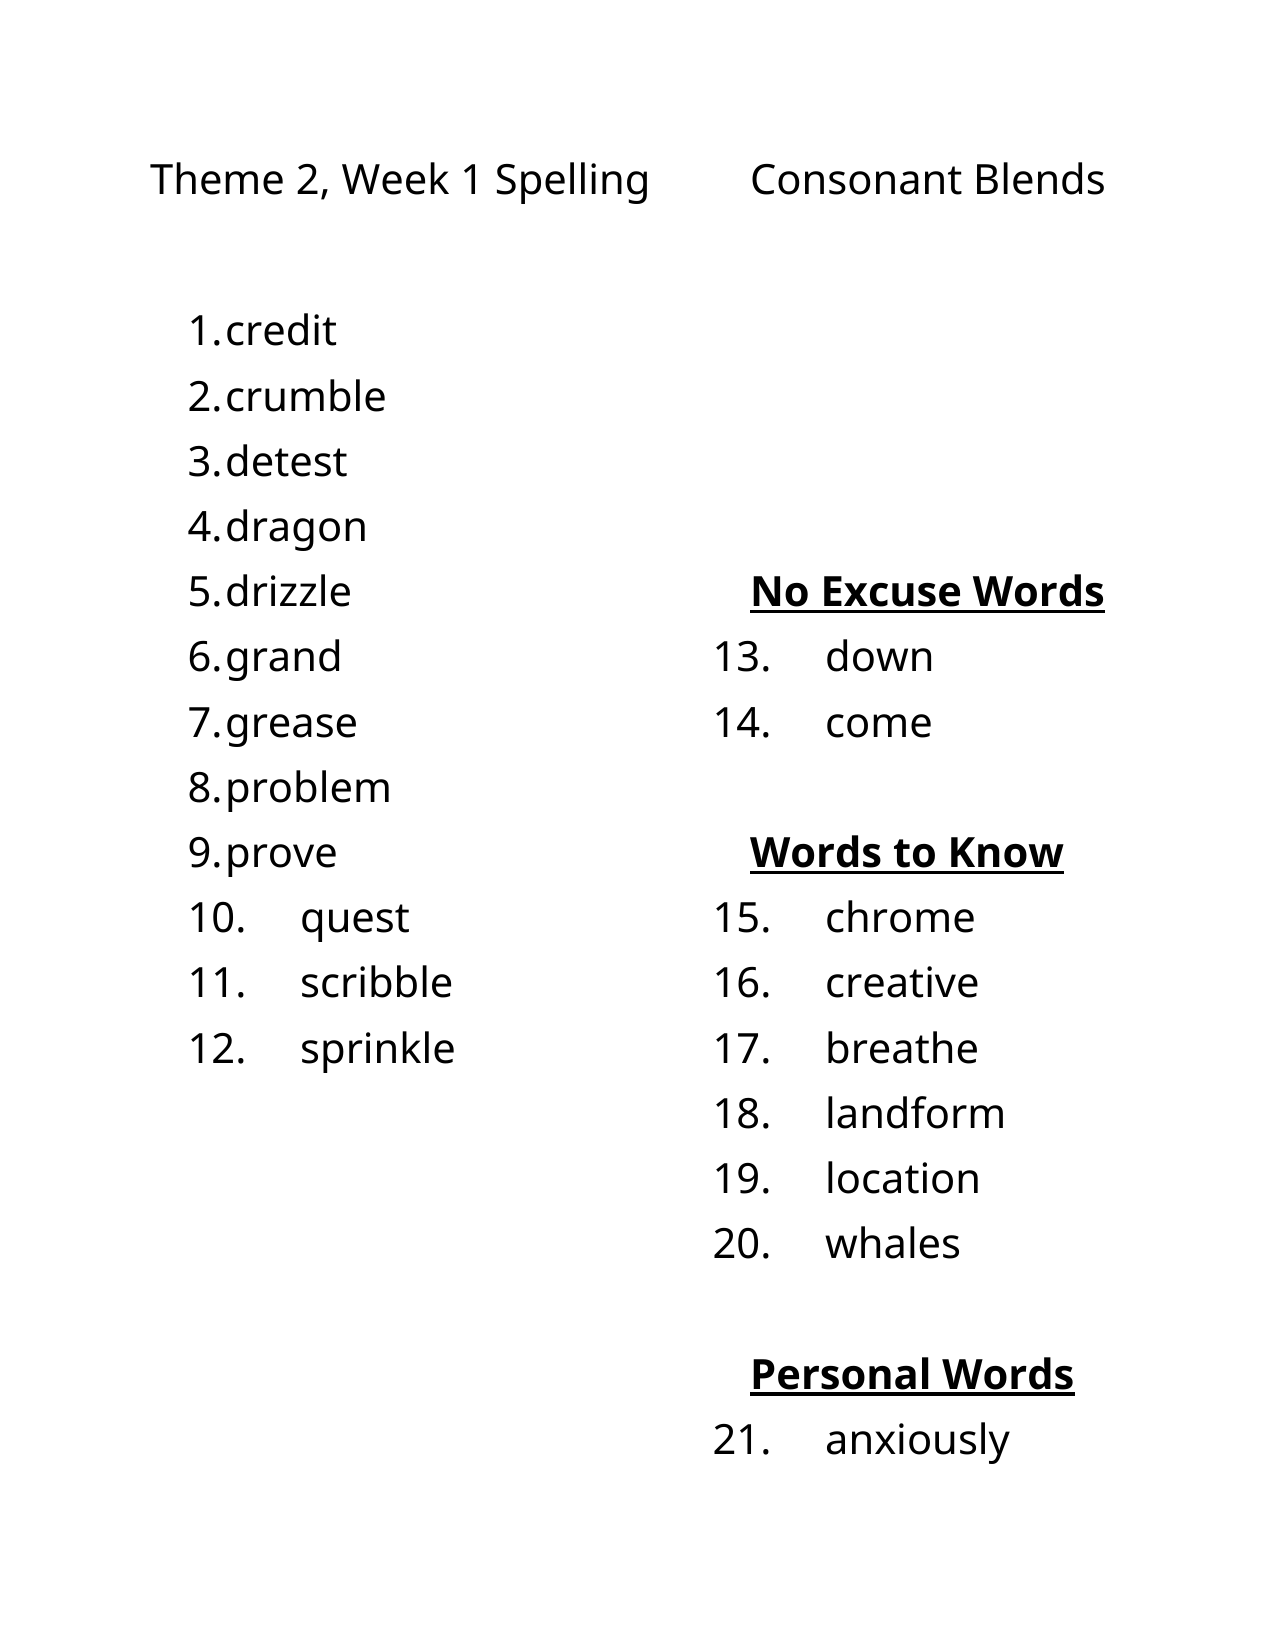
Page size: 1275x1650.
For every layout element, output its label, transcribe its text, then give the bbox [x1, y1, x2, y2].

list come Words to Know [712, 692, 1125, 880]
list credit [187, 301, 600, 358]
list down [712, 627, 1125, 684]
list grease [187, 692, 600, 749]
list landform [712, 1084, 1125, 1141]
list anxiously [712, 1410, 1125, 1467]
list sprinkle No Excuse Words [187, 1018, 600, 1467]
list quest [187, 888, 600, 945]
list dragon [187, 497, 600, 554]
text Theme 2, Week 1 Spelling Consonant Blends [150, 150, 1125, 207]
list creative [712, 953, 1125, 1010]
list location [712, 1149, 1125, 1206]
list sprinkle No Excuse Words [712, 236, 1125, 619]
list detest [187, 432, 600, 488]
list chrome [712, 888, 1125, 945]
list drizzle [187, 562, 600, 619]
list whales Personal Words [712, 1214, 1125, 1401]
list prove [187, 823, 600, 880]
list problem [187, 758, 600, 814]
list breathe [712, 1018, 1125, 1075]
list scribble [187, 953, 600, 1010]
list crumble [187, 366, 600, 423]
list grand [187, 627, 600, 684]
